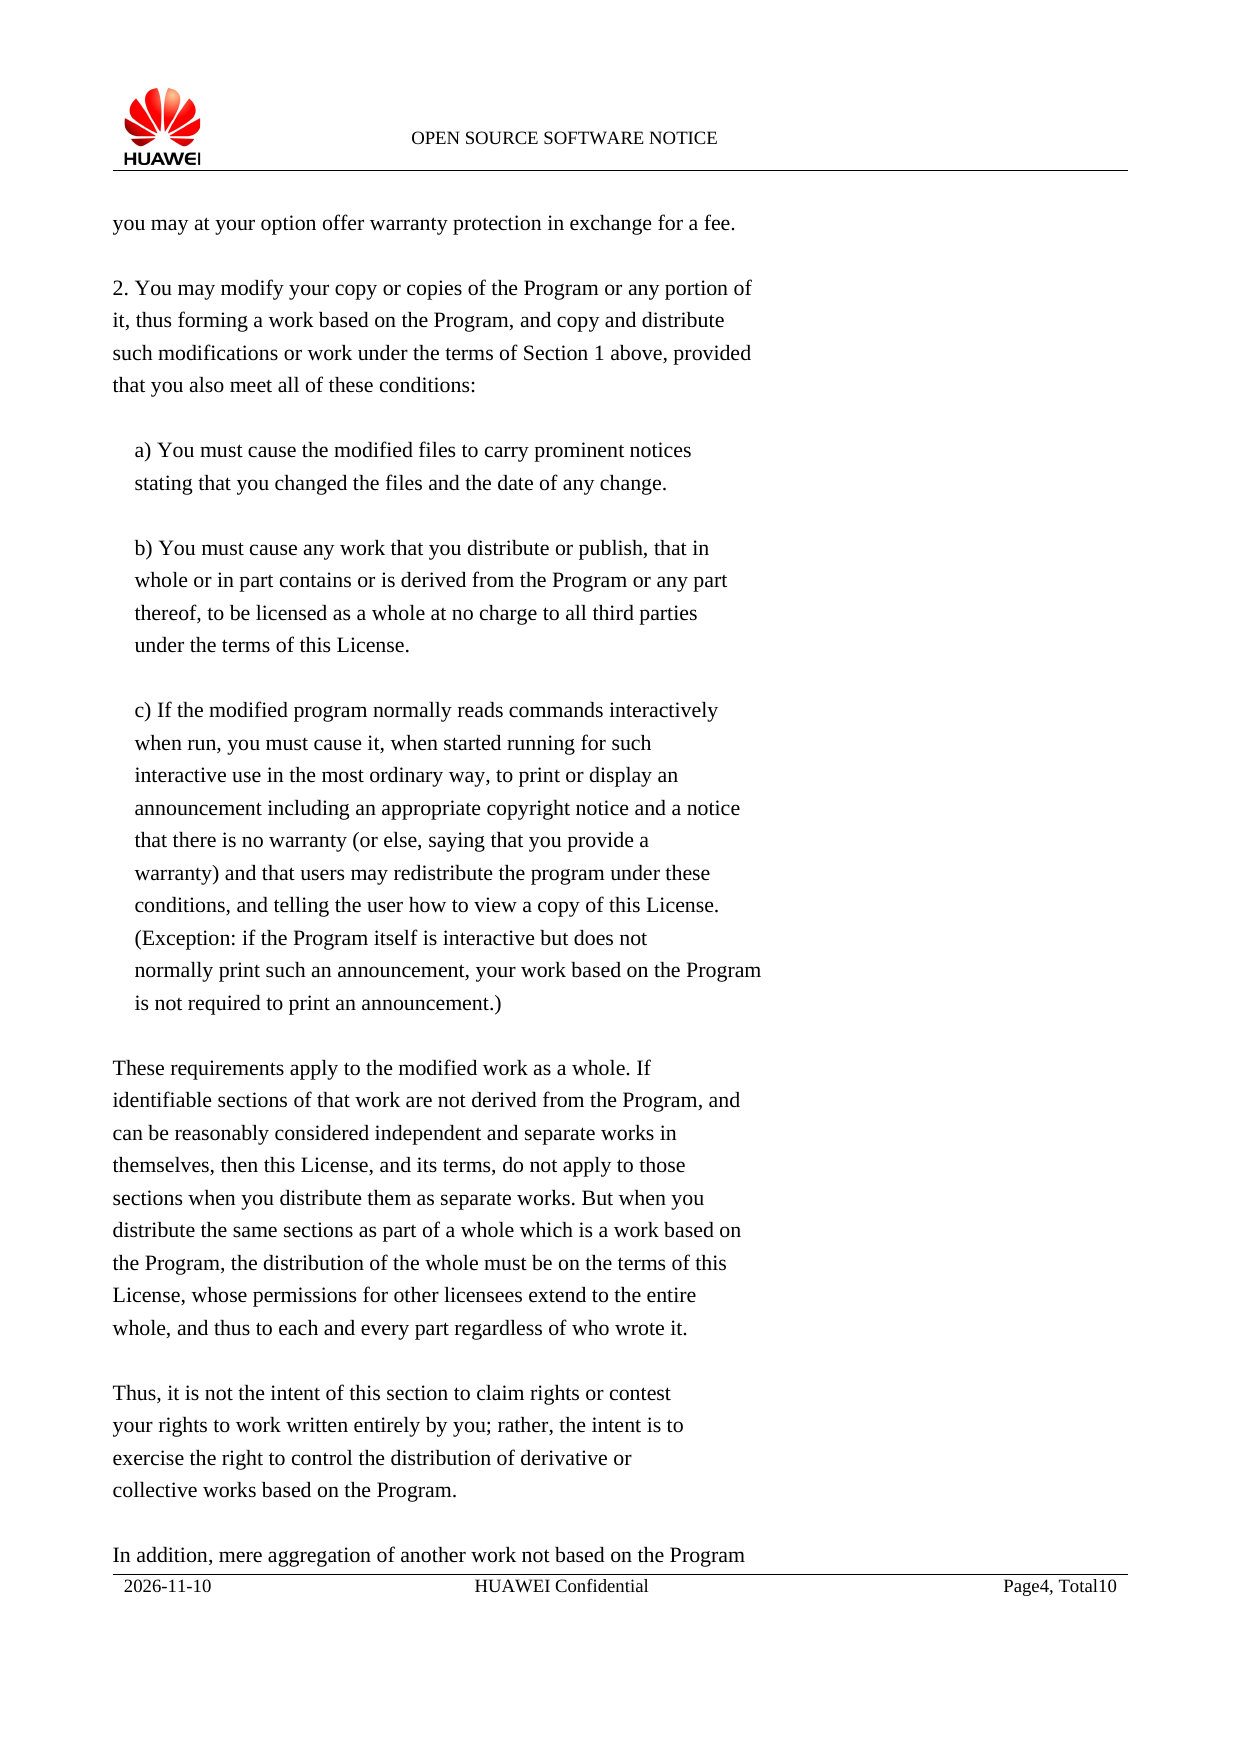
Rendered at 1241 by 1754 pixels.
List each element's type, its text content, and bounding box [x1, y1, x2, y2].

picture [124, 88, 201, 165]
